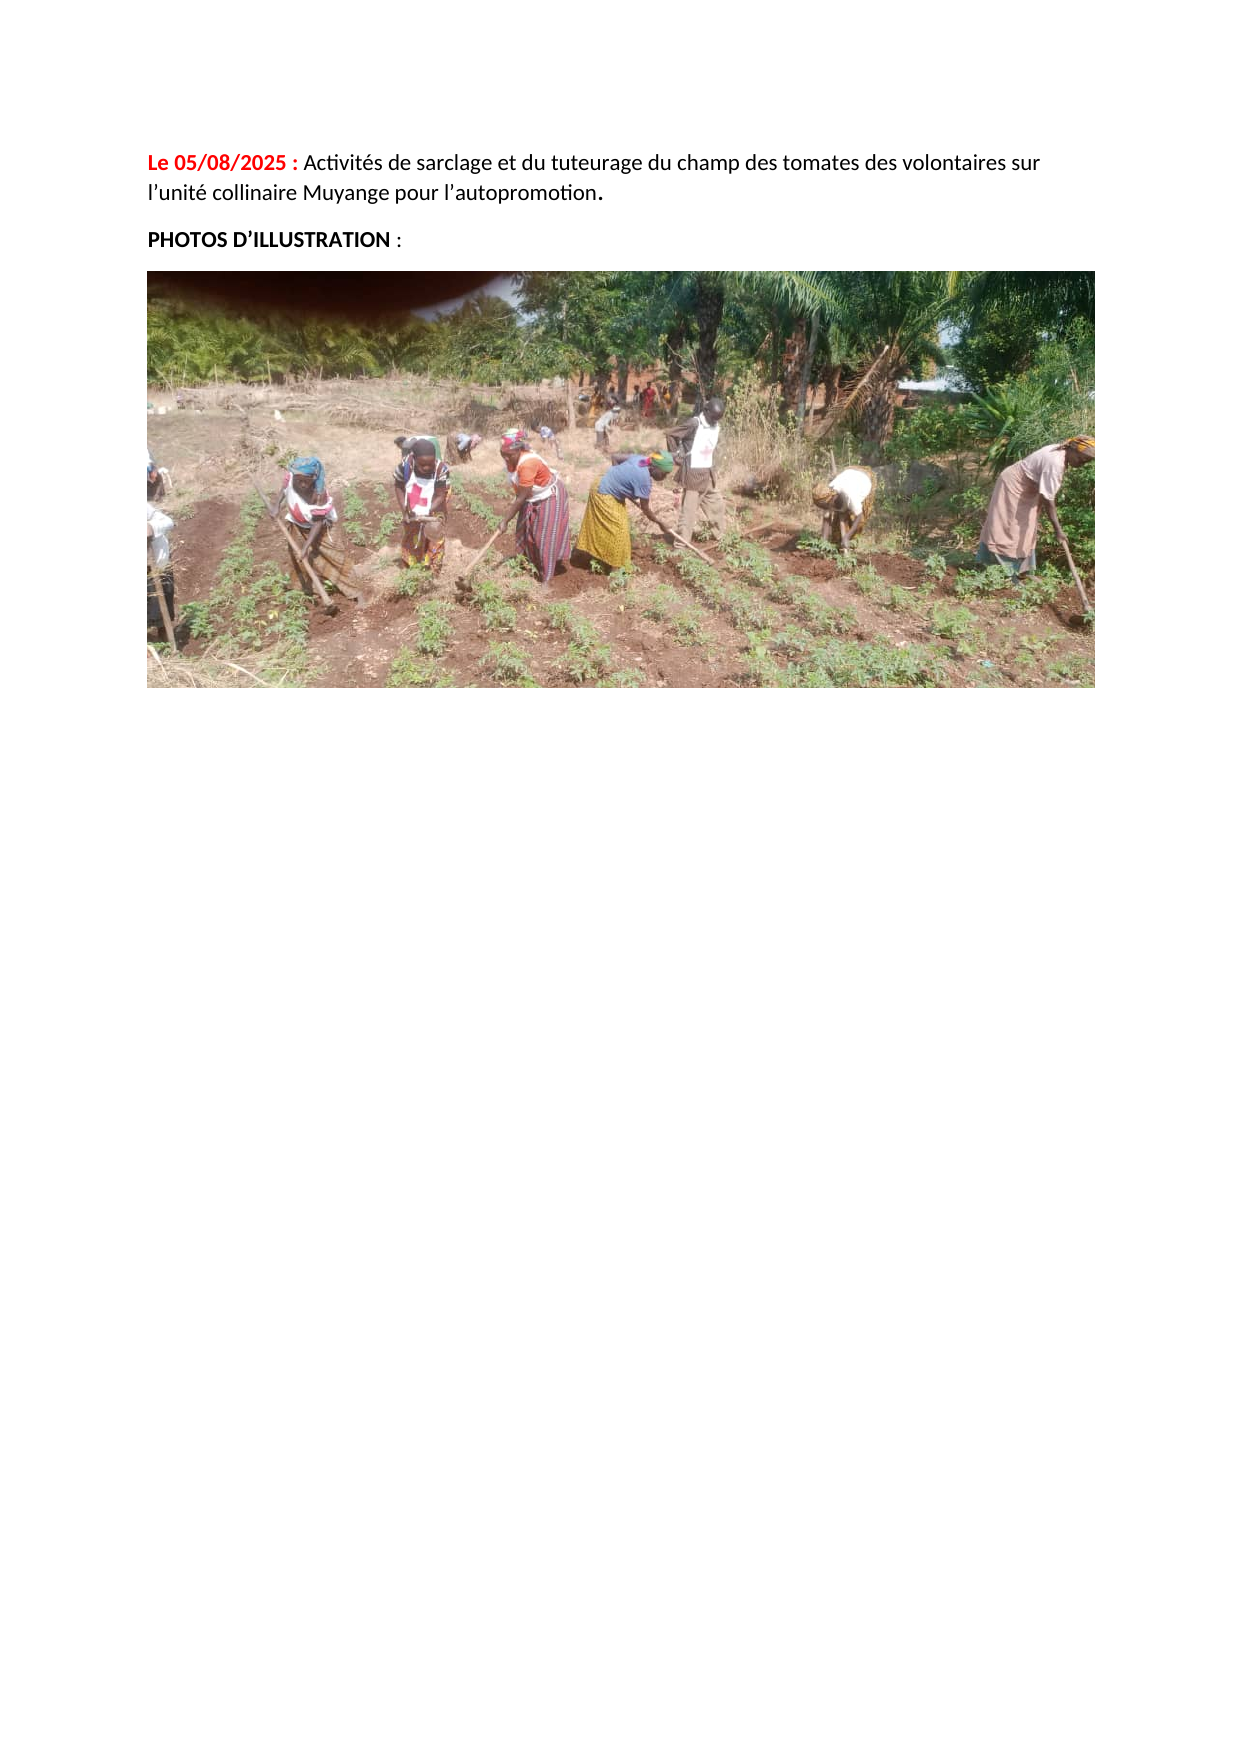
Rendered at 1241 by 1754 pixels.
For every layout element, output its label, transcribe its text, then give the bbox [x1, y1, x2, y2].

text PHOTOS D’ILLUSTRATION : [148, 225, 1093, 253]
text Le 05/08/2025 : Activités de sarclage et du tuteurage du champ des tomates des volontaires sur l’unité collinaire Muyange pour l’autopromotion. [148, 148, 1093, 206]
picture [147, 271, 1095, 688]
